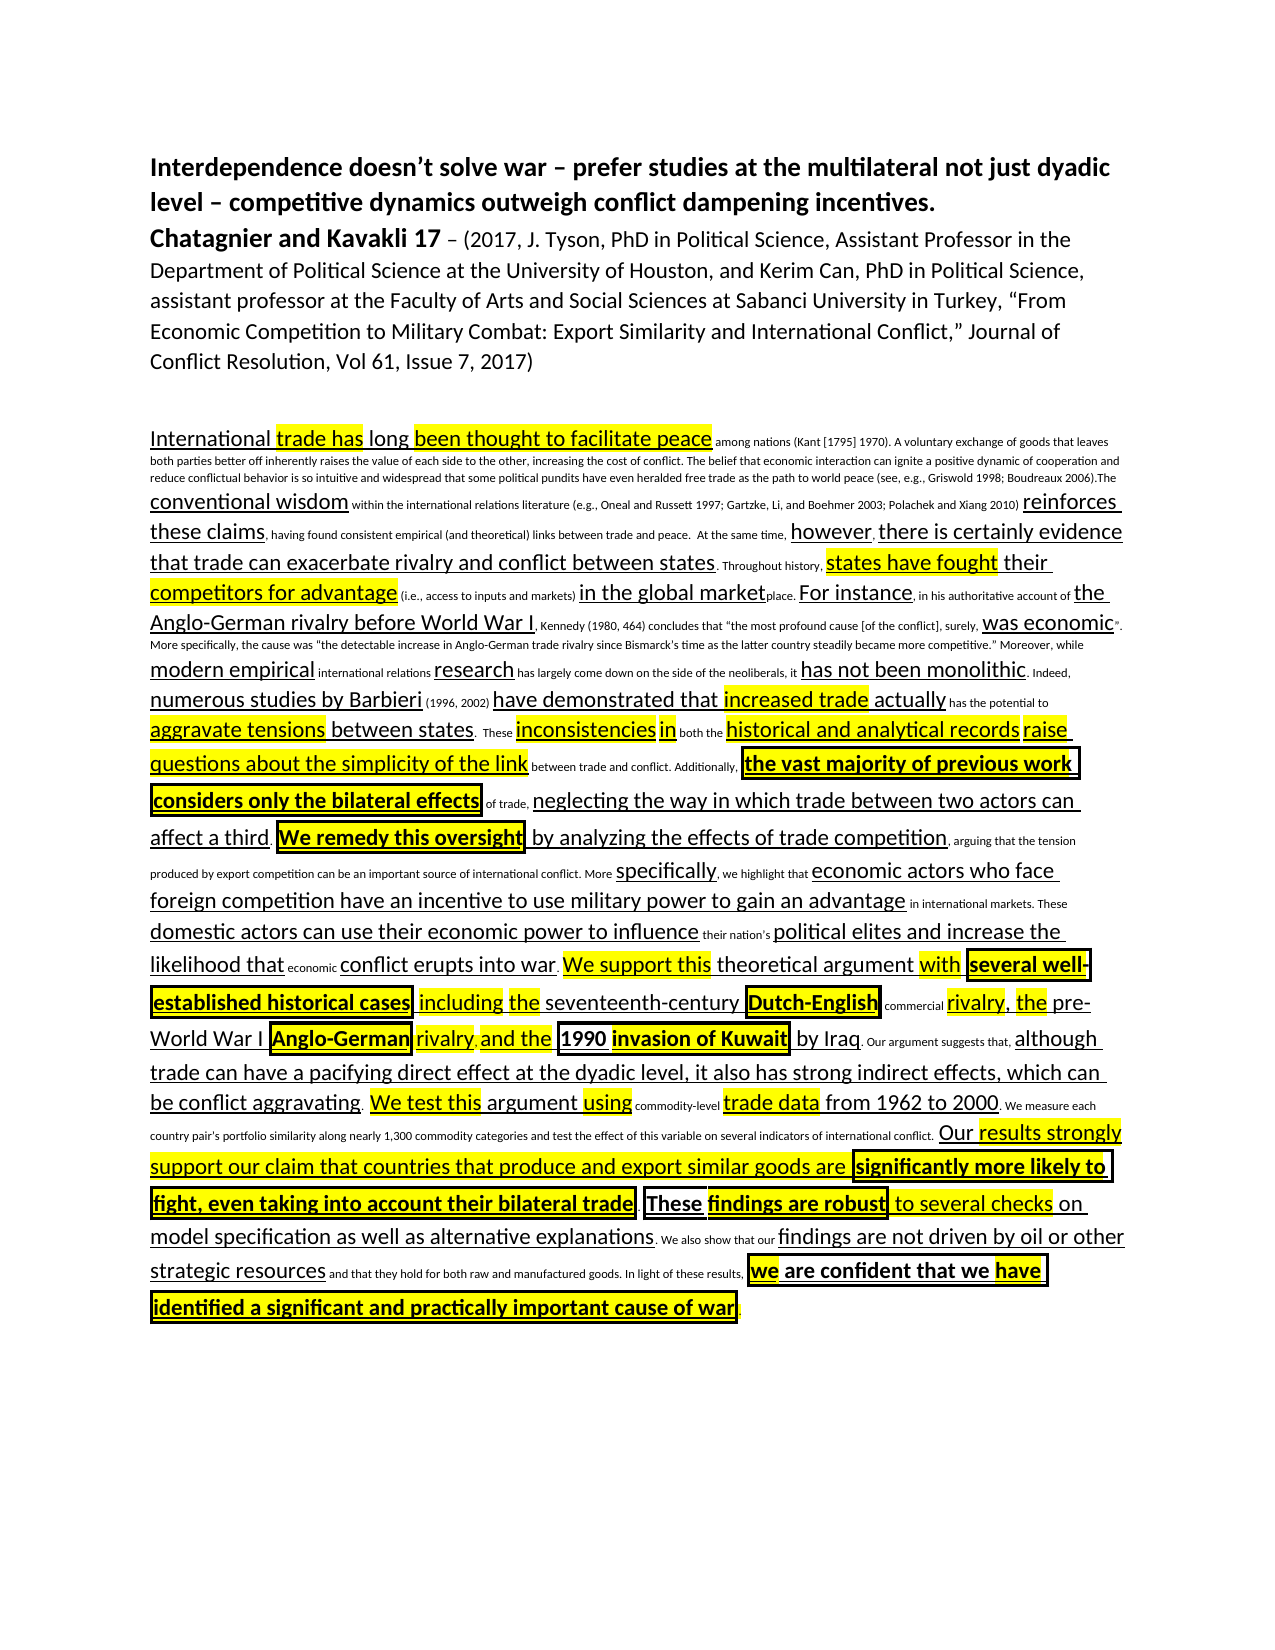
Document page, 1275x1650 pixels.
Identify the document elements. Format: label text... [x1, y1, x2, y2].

text International trade has long been thought to facilitate peace among nations (Kant [1795] 1970). A voluntary exchange of goods that leaves both parties better off inherently raises the value of each side to the other, increasing the cost of conflict. The belief that economic interaction can ignite a positive dynamic of cooperation and reduce conflictual behavior is so intuitive and widespread that some political pundits have even heralded free trade as the path to world peace (see, e.g., Griswold 1998; Boudreaux 2006).The conventional wisdom within the international relations literature (e.g., Oneal and Russett 1997; Gartzke, Li, and Boehmer 2003; Polachek and Xiang 2010) reinforces these claims, having found consistent empirical (and theoretical) links between trade and peace. At the same time, however, there is certainly evidence that trade can exacerbate rivalry and conflict between states. Throughout history, states have fought their competitors for advantage (i.e., access to inputs and markets) in the global marketplace. For instance, in his authoritative account of the Anglo-German rivalry before World War I, Kennedy (1980, 464) concludes that “the most profound cause [of the conflict], surely, was economic”. More specifically, the cause was “the detectable increase in Anglo-German trade rivalry since Bismarck’s time as the latter country steadily became more competitive.” Moreover, while modern empirical international relations research has largely come down on the side of the neoliberals, it has not been monolithic. Indeed, numerous studies by Barbieri (1996, 2002) have demonstrated that increased trade actually has the potential to aggravate tensions between states. These inconsistencies in both the historical and analytical records raise questions about the simplicity of the link between trade and conflict. Additionally, the vast majority of previous work considers only the bilateral effects of trade, neglecting the way in which trade between two actors can affect a third. We remedy this oversight by analyzing the effects of trade competition, arguing that the tension produced by export competition can be an important source of international conflict. More specifically, we highlight that economic actors who face foreign competition have an incentive to use military power to gain an advantage in international markets. These domestic actors can use their economic power to influence their nation’s political elites and increase the likelihood that economic conflict erupts into war. We support this theoretical argument with several well-established historical cases including the seventeenth-century Dutch-English commercial rivalry, the pre-World War I Anglo-German rivalry, and the 1990 invasion of Kuwait by Iraq. Our argument suggests that, although trade can have a pacifying direct effect at the dyadic level, it also has strong indirect effects, which can be conflict aggravating. We test this argument using commodity-level trade data from 1962 to 2000. We measure each country pair’s portfolio similarity along nearly 1,300 commodity categories and test the effect of this variable on several indicators of international conflict. Our results strongly support our claim that countries that produce and export similar goods are significantly more likely to fight, even taking into account their bilateral trade. These findings are robust to several checks on model specification as well as alternative explanations. We also show that our findings are not driven by oil or other strategic resources and that they hold for both raw and manufactured goods. In light of these results, we are confident that we have identified a significant and practically important cause of war. [150, 424, 1125, 1324]
subtitle Interdependence doesn’t solve war – prefer studies at the multilateral not just dyadic level – competitive dynamics outweigh conflict dampening incentives. [150, 150, 1125, 219]
text Chatagnier and Kavakli 17 – (2017, J. Tyson, PhD in Political Science, Assistant Professor in the Department of Political Science at the University of Houston, and Kerim Can, PhD in Political Science, assistant professor at the Faculty of Arts and Social Sciences at Sabanci University in Turkey, “From Economic Competition to Military Combat: Export Similarity and International Conflict,” Journal of Conflict Resolution, Vol 61, Issue 7, 2017) [150, 221, 1125, 405]
